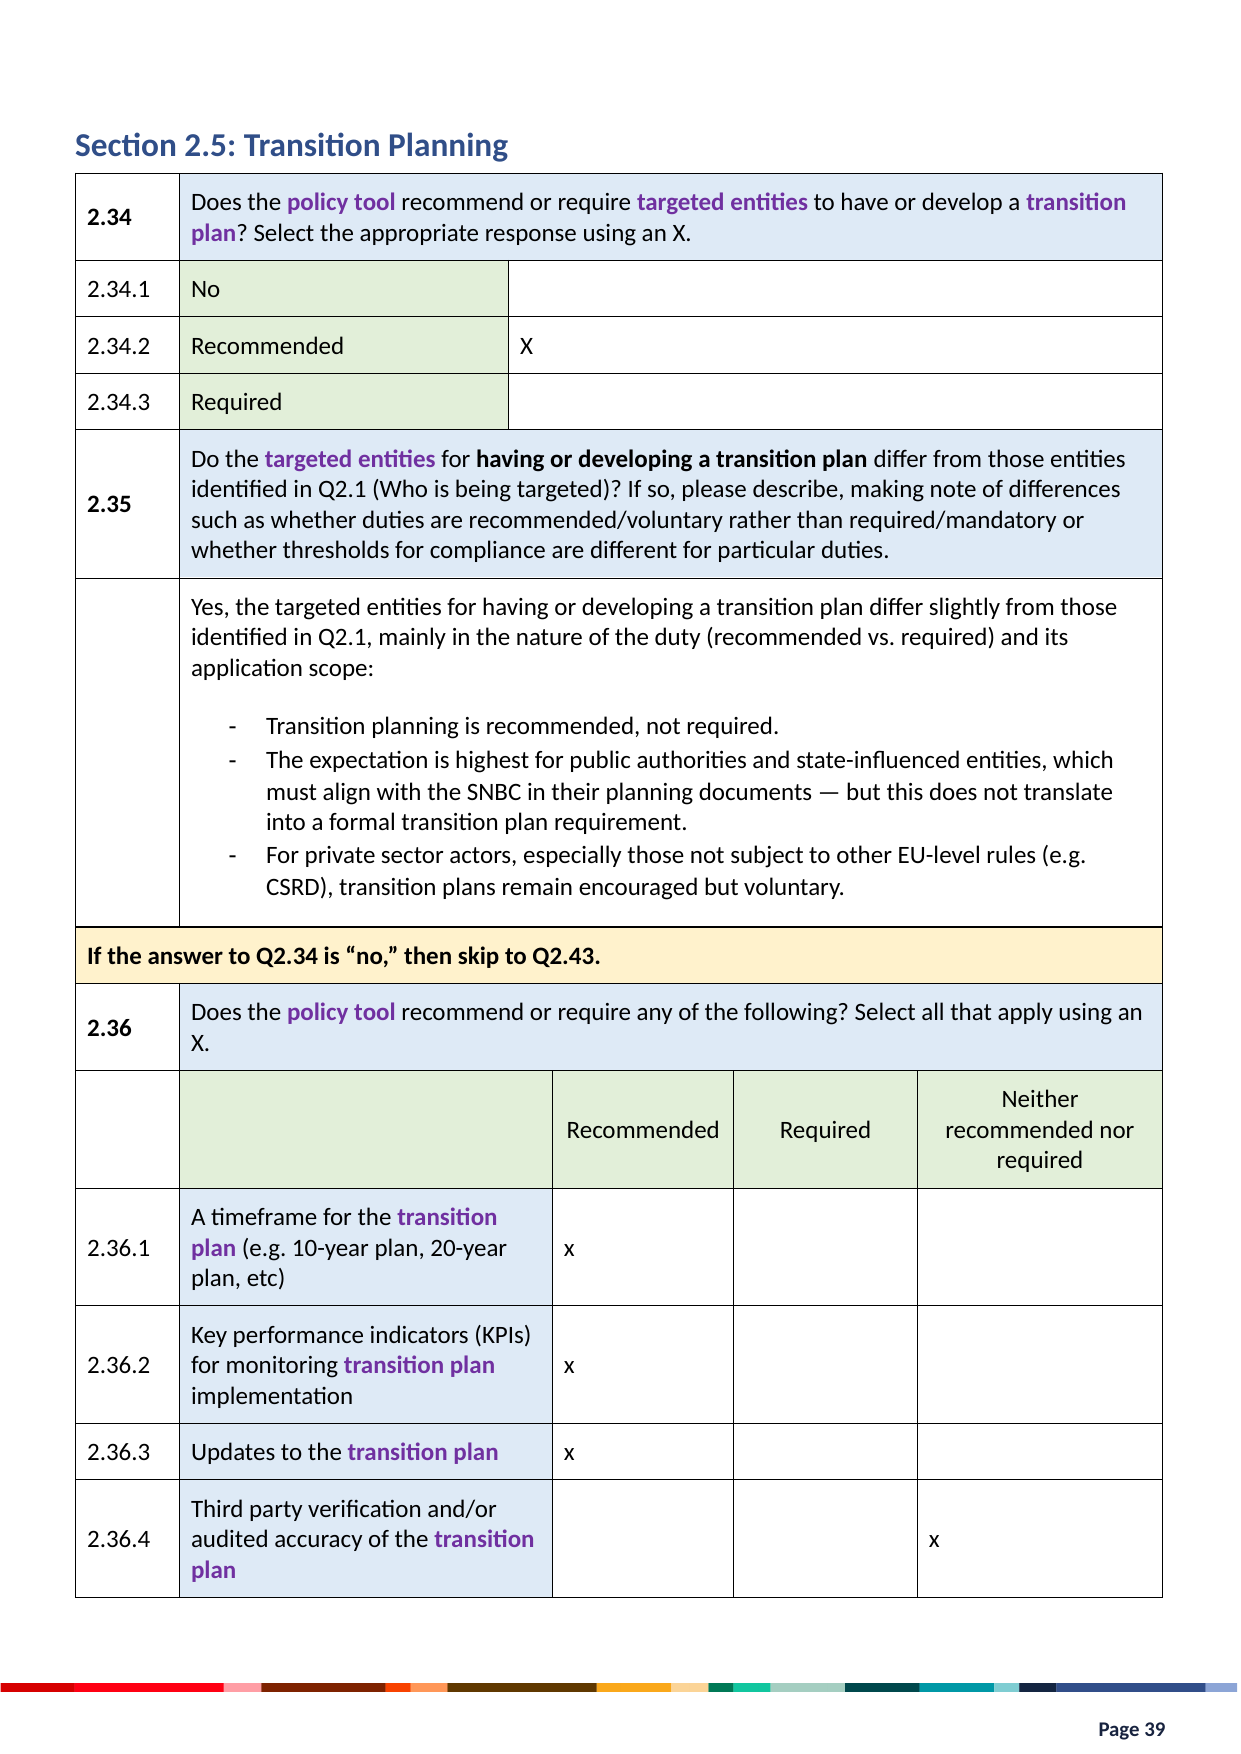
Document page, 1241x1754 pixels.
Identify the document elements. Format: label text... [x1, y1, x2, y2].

table_cell 2.34.1 [76, 261, 179, 316]
table_cell A timeframe for the transition plan (e.g. 10-year plan, 20-year plan, etc) [180, 1189, 552, 1305]
table_cell [76, 1071, 179, 1188]
table_cell [509, 374, 1162, 429]
table_cell 2.36 [76, 984, 179, 1070]
table_cell x [553, 1189, 733, 1305]
table_cell 2.36.4 [76, 1480, 179, 1597]
table_cell 2.36.1 [76, 1189, 179, 1305]
picture [0, 1683, 1236, 1692]
table_cell x [918, 1480, 1162, 1597]
table_header 2.34 [76, 174, 179, 260]
table_cell [734, 1306, 917, 1423]
table_cell 2.34.2 [76, 317, 179, 373]
table_cell [918, 1306, 1162, 1423]
table_cell 2.34.3 [76, 374, 179, 429]
table_cell X [509, 317, 1162, 373]
table_cell [918, 1189, 1162, 1305]
table_cell Yes, the targeted entities for having or developing a transition plan differ slightly from those identified in Q2.1, mainly in the nature of the duty (recommended vs. required) and its application scope: Transition planning is recommended, not required. The expectation is highest for public authorities and state-influenced entities, which must align with the SNBC in their planning documents — but this does not translate into a formal transition plan requirement. For private sector actors, especially those not subject to other EU-level rules (e.g. CSRD), transition plans remain encouraged but voluntary. [180, 579, 1162, 926]
table_cell Third party verification and/or audited accuracy of the transition plan [180, 1480, 552, 1597]
table_cell Key performance indicators (KPIs) for monitoring transition plan implementation [180, 1306, 552, 1423]
table_cell x [553, 1306, 733, 1423]
table_cell x [553, 1424, 733, 1479]
table_cell Do the targeted entities for having or developing a transition plan differ from those entities identified in Q2.1 (Who is being targeted)? If so, please describe, making note of differences such as whether duties are recommended/voluntary rather than required/mandatory or whether thresholds for compliance are different for particular duties. [180, 430, 1162, 577]
table_cell Updates to the transition plan [180, 1424, 552, 1479]
table_cell Neither recommended nor required [918, 1071, 1162, 1188]
table_cell 2.36.3 [76, 1424, 179, 1479]
table_cell [918, 1424, 1162, 1479]
table_cell Required [180, 374, 508, 429]
table_cell Recommended [180, 317, 508, 373]
subtitle Section 2.5: Transition Planning [75, 123, 1165, 164]
table_cell Recommended [553, 1071, 733, 1188]
table_cell 2.35 [76, 430, 179, 577]
table_header Does the policy tool recommend or require targeted entities to have or develop a transition plan? Select the appropriate response using an X. [180, 174, 1162, 260]
table_cell Does the policy tool recommend or require any of the following? Select all that apply using an X. [180, 984, 1162, 1070]
table_cell [734, 1189, 917, 1305]
table_cell [509, 261, 1162, 316]
table_cell If the answer to Q2.34 is “no,” then skip to Q2.43. [76, 928, 1162, 983]
table_cell 2.36.2 [76, 1306, 179, 1423]
table_cell No [180, 261, 508, 316]
table_cell [76, 579, 179, 926]
table_cell [180, 1071, 552, 1188]
table_cell [734, 1424, 917, 1479]
table_cell [734, 1480, 917, 1597]
table_cell Required [734, 1071, 917, 1188]
table_cell [553, 1480, 733, 1597]
